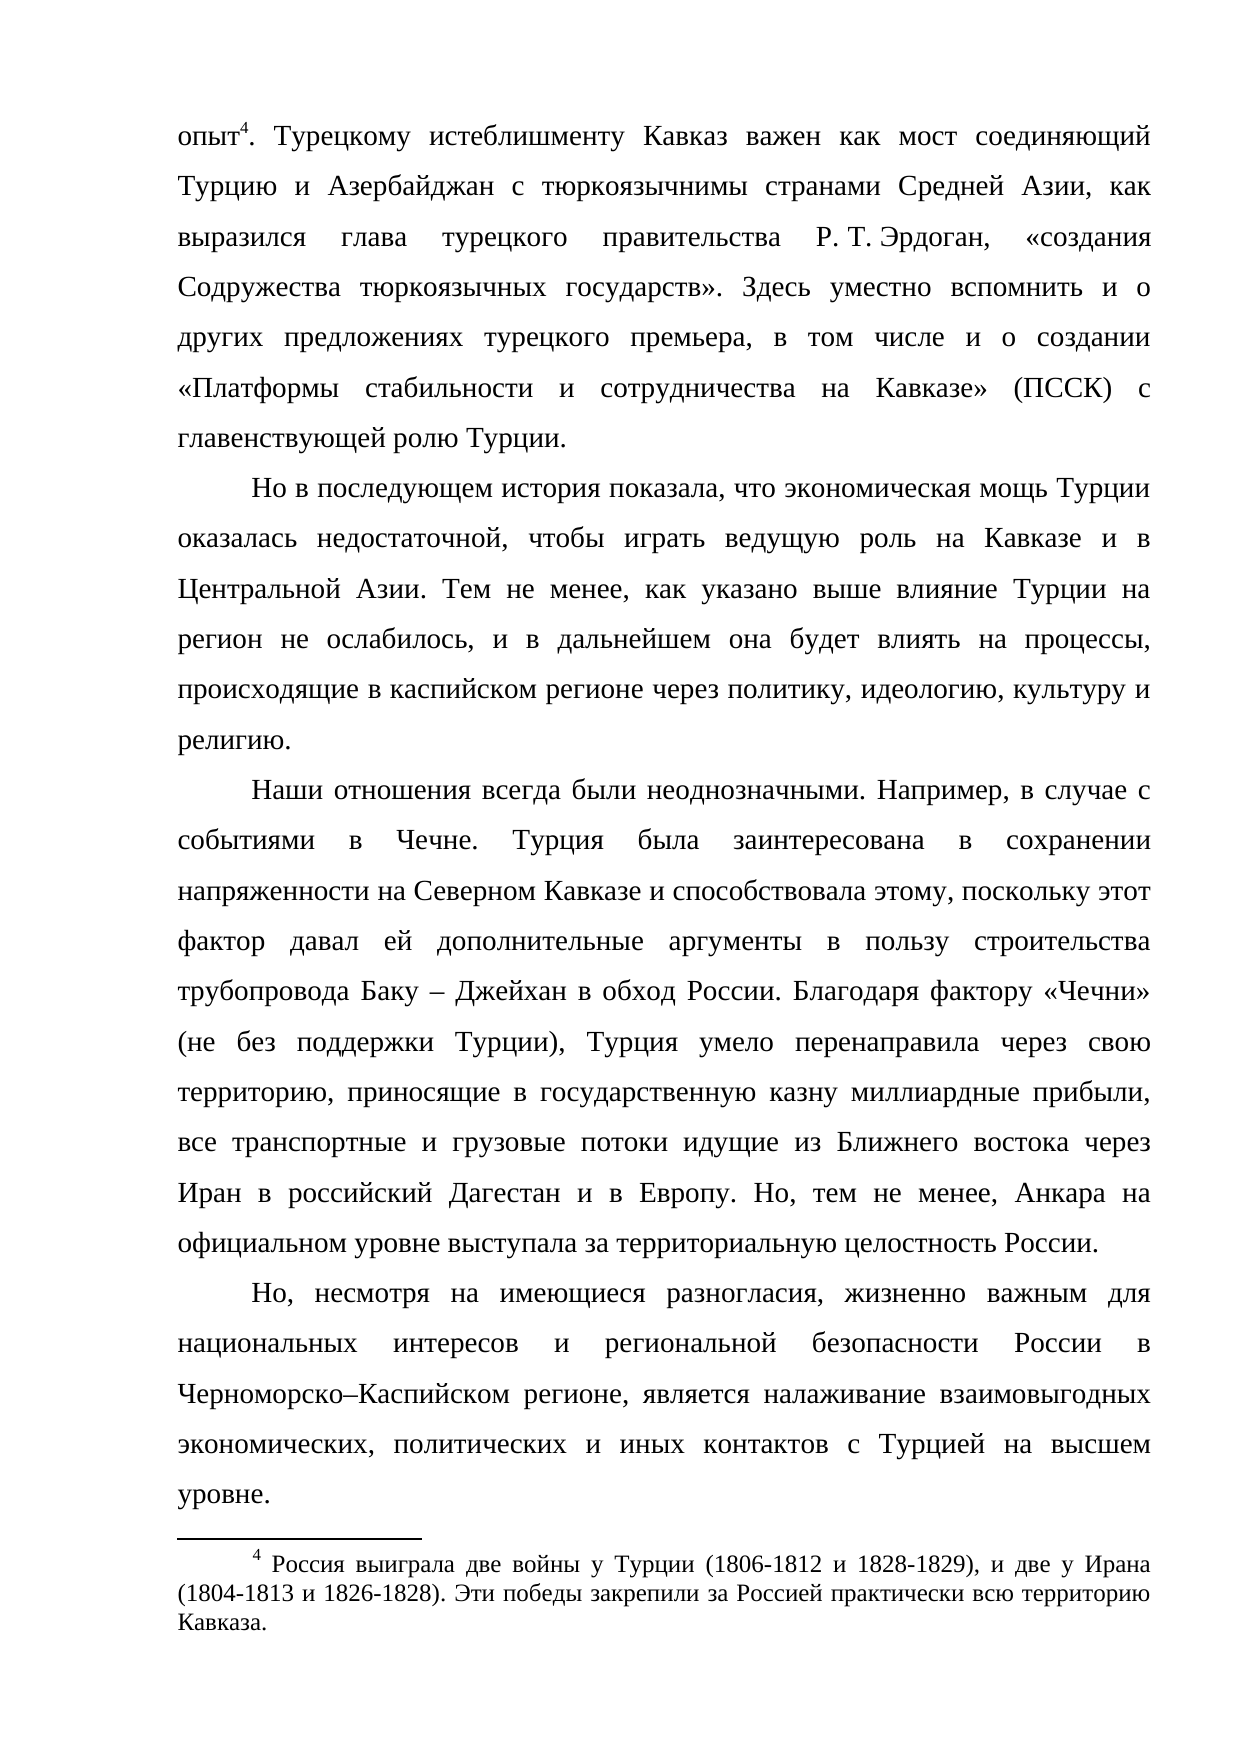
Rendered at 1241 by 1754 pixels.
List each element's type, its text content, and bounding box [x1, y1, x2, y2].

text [177, 118, 1152, 453]
text Наши отношения всегда были неоднозначными. Например, в случае с событиями в Чечне. Турция была заинтересована в сохранении напряженности на Северном Кавказе и способствовала этому, поскольку этот фактор давал ей дополнительные аргументы в пользу строительства трубопровода Баку – Джейхан в обход России. Благодаря фактору «Чечни» (не без поддержки Турции), Турция умело перенаправила через свою территорию, приносящие в государственную казну миллиардные прибыли, все транспортные и грузовые потоки идущие из Ближнего востока через Иран в российский Дагестан и в Европу. Но, тем не менее, Анкара на официальном уровне выступала за территориальную целостность России. [177, 772, 1152, 1258]
text Но в последующем история показала, что экономическая мощь Турции оказалась недостаточной, чтобы играть ведущую роль на Кавказе и в Центральной Азии. Тем не менее, как указано выше влияние Турции на регион не ослабилось, и в дальнейшем она будет влиять на процессы, происходящие в каспийском регионе через политику, идеологию, культуру и религию. [177, 470, 1152, 755]
text Но, несмотря на имеющиеся разногласия, жизненно важным для национальных интересов и региональной безопасности России в Черноморско–Каспийском регионе, является налаживание взаимовыгодных экономических, политических и иных контактов с Турцией на высшем уровне. [177, 1275, 1152, 1510]
